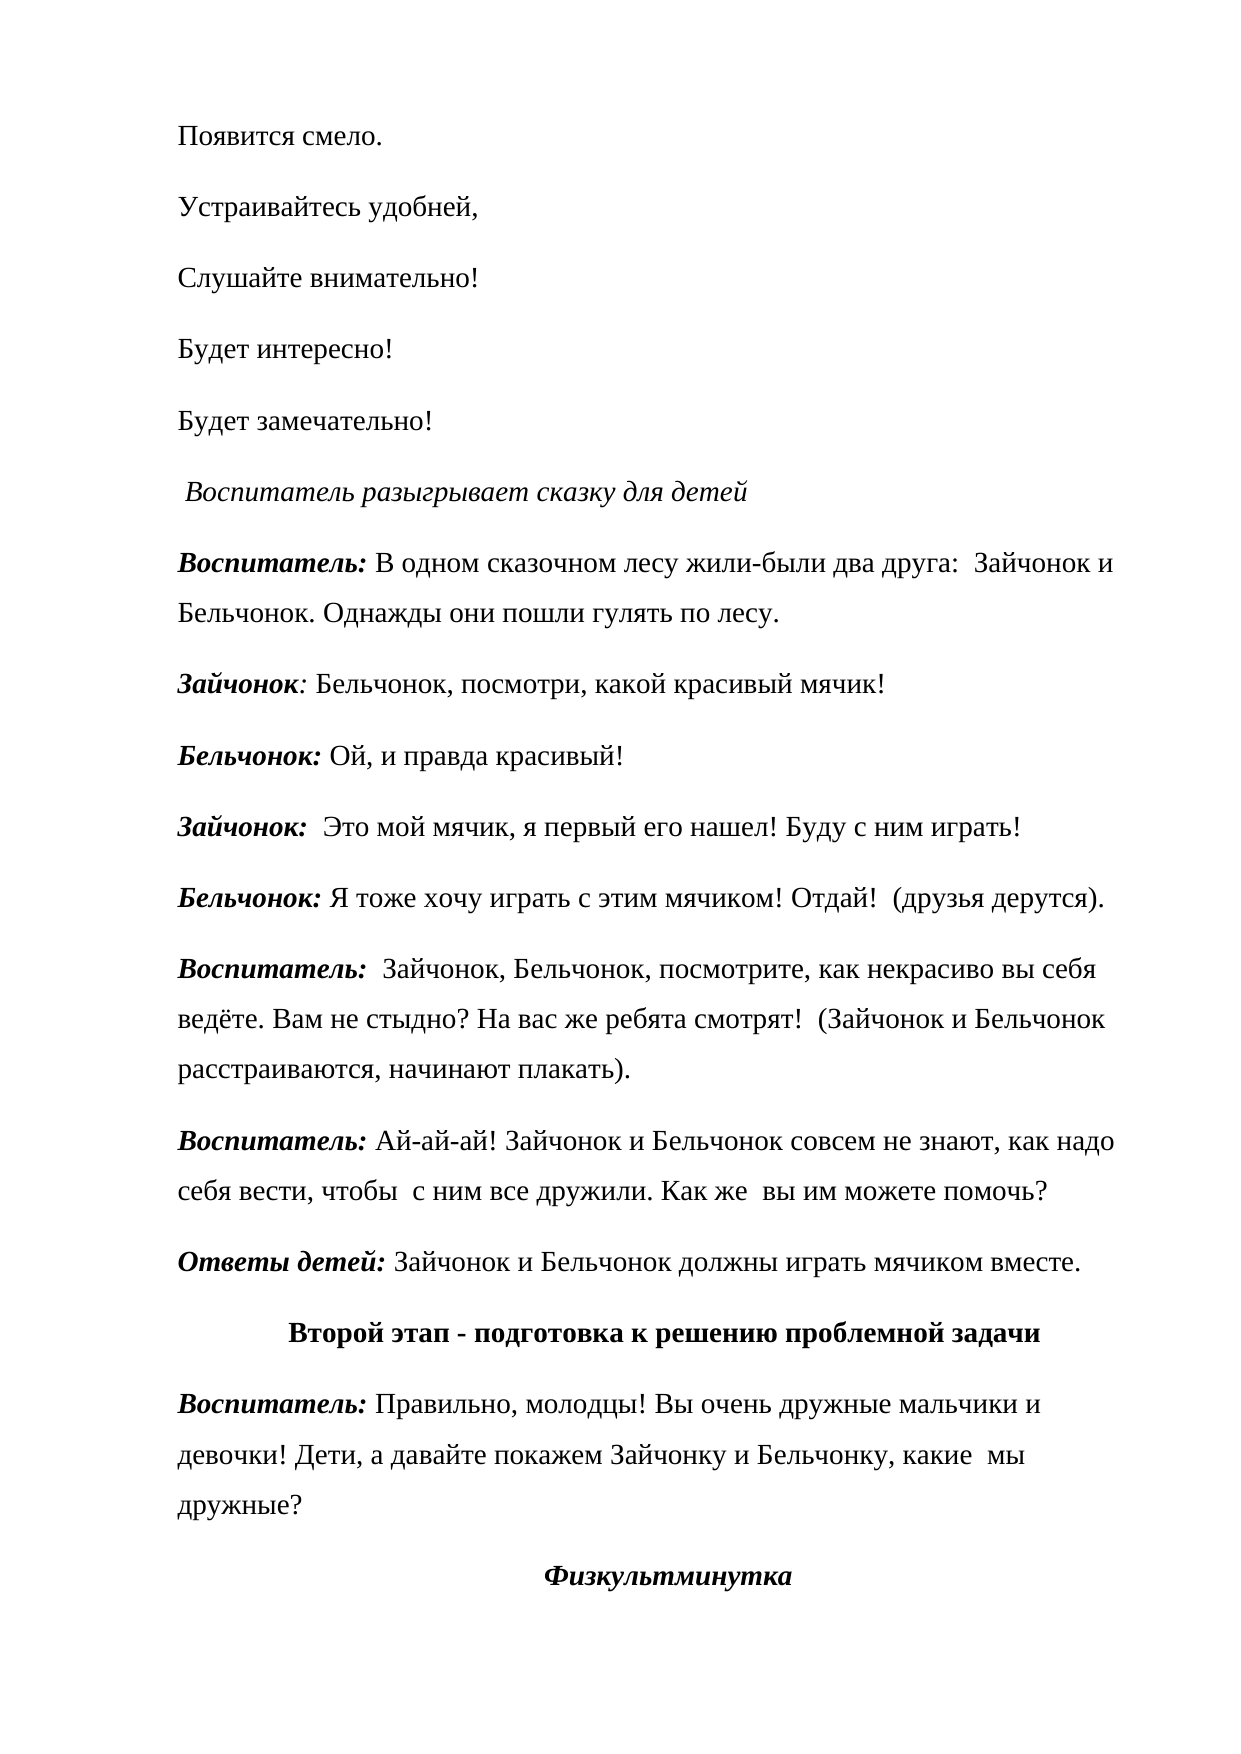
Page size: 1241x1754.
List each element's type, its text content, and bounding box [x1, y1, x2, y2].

text Бельчонок: Ой, и правда красивый! [177, 738, 1152, 771]
text Воспитатель: Зайчонок, Бельчонок, посмотрите, как некрасиво вы себя ведёте. Вам не стыдно? На вас же ребята смотрят! (Зайчонок и Бельчонок расстраиваются, начинают плакать). [177, 951, 1152, 1085]
text Зайчонок: Это мой мячик, я первый его нашел! Буду с ним играть! [177, 809, 1152, 842]
text Воспитатель: Ай-ай-ай! Зайчонок и Бельчонок совсем не знают, как надо себя вести, чтобы с ним все дружили. Как же вы им можете помочь? [177, 1123, 1152, 1207]
text Воспитатель: Правильно, молодцы! Вы очень дружные мальчики и девочки! Дети, а давайте покажем Зайчонку и Бельчонку, какие мы дружные? [177, 1387, 1152, 1521]
text Появится смело. [177, 118, 1152, 152]
text Воспитатель разыгрывает сказку для детей [177, 474, 1152, 507]
text Слушайте внимательно! [177, 260, 1152, 294]
text Воспитатель: В одном сказочном лесу жили-были два друга: Зайчонок и Бельчонок. Однажды они пошли гулять по лесу. [177, 545, 1152, 629]
text Зайчонок: Бельчонок, посмотри, какой красивый мячик! [177, 666, 1152, 700]
text Второй этап - подготовка к решению проблемной задачи [177, 1315, 1152, 1349]
text Ответы детей: Зайчонок и Бельчонок должны играть мячиком вместе. [177, 1244, 1152, 1278]
text Устраивайтесь удобней, [177, 189, 1152, 223]
text Будет замечательно! [177, 403, 1152, 436]
text Физкультминутка [177, 1558, 1152, 1592]
text Бельчонок: Я тоже хочу играть с этим мячиком! Отдай! (друзья дерутся). [177, 880, 1152, 913]
text Будет интересно! [177, 332, 1152, 365]
